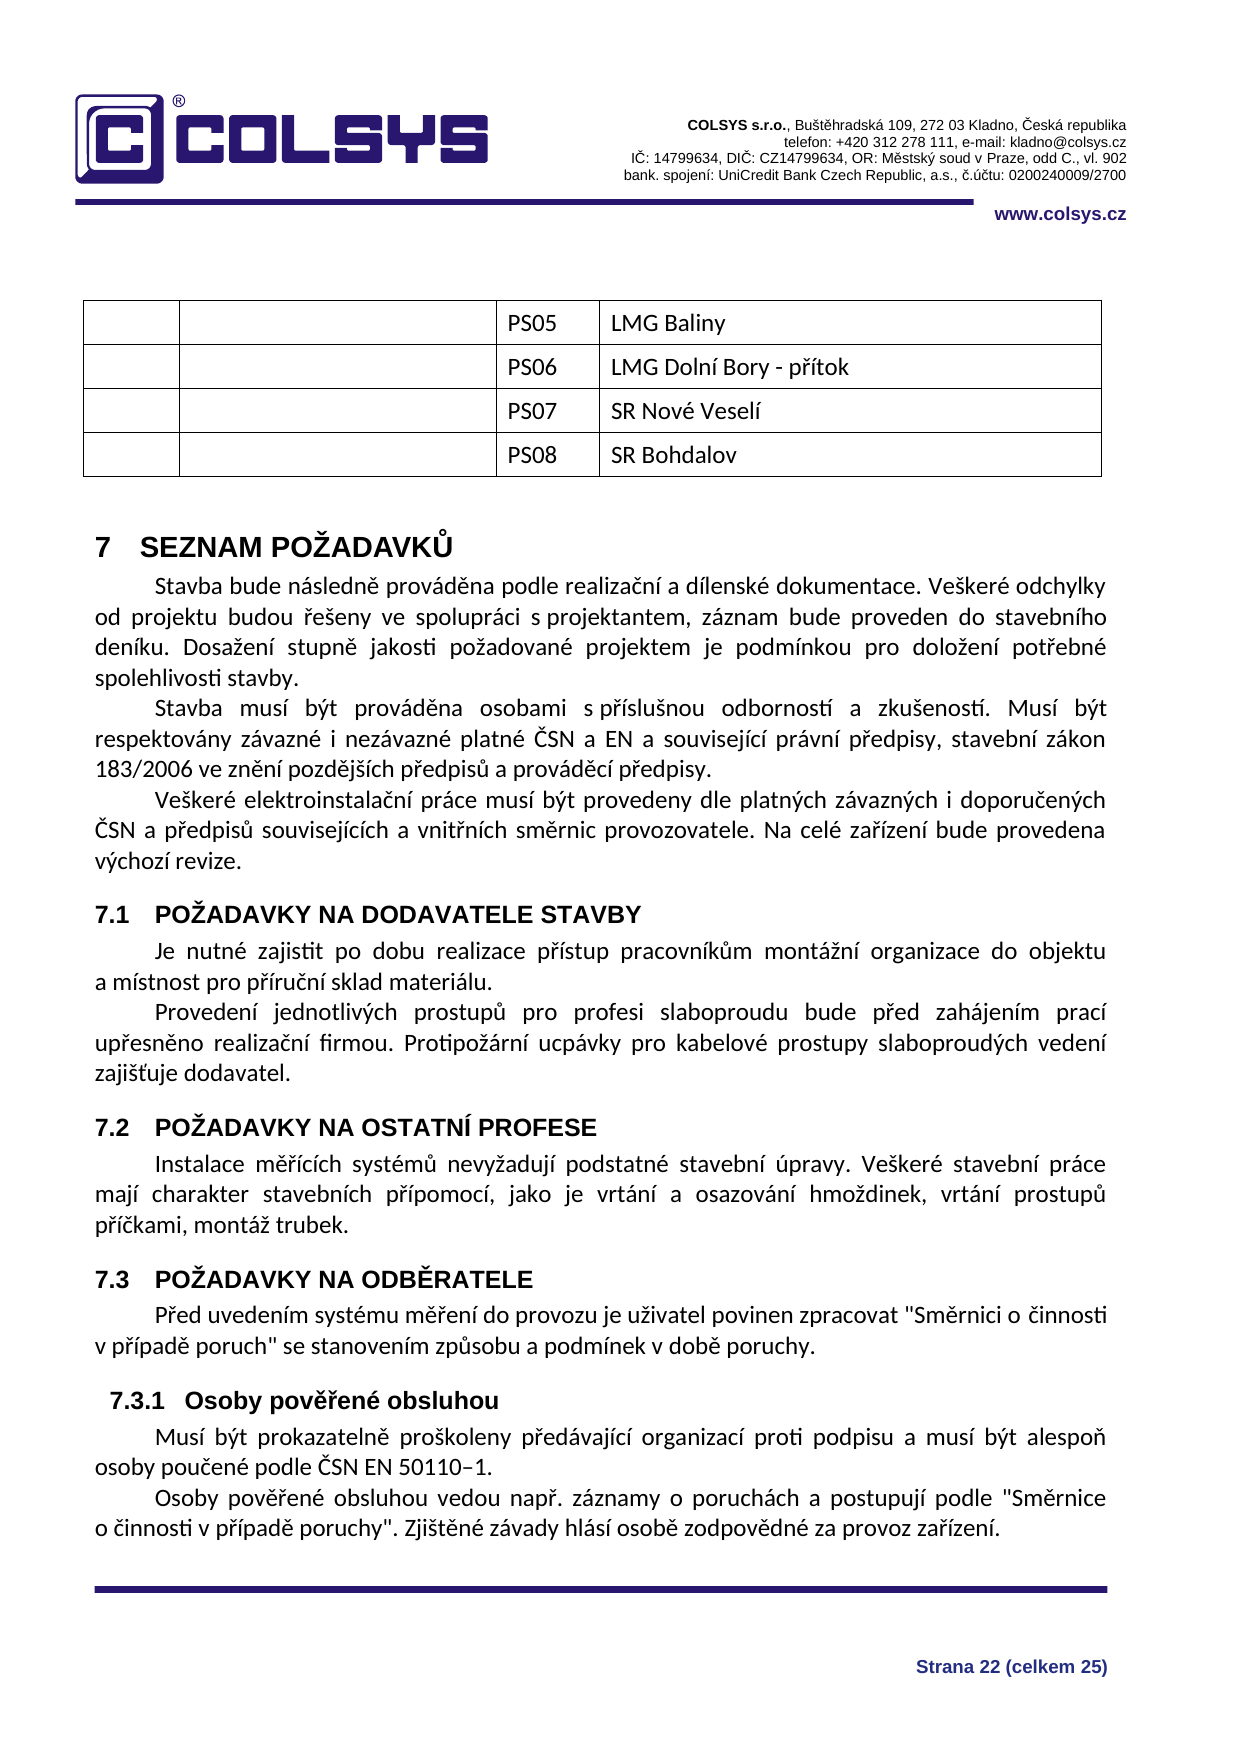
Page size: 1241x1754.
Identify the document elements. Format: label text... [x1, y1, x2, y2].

table_cell [84, 301, 179, 343]
table_cell LMG Baliny [600, 301, 1101, 343]
text Osoby pověřené obsluhou vedou např. záznamy o poruchách a postupují podle "Směrnice o činnosti v případě poruchy". Zjištěné závady hlásí osobě zodpovědné za provoz zařízení. [94, 1482, 1107, 1543]
table_cell LMG Dolní Bory - přítok [600, 345, 1101, 388]
table_cell [84, 345, 179, 388]
table_cell [84, 433, 179, 476]
table_cell [84, 389, 179, 432]
table_cell [180, 389, 496, 432]
table_cell [180, 433, 496, 476]
text Požadavky na dodavatele stavby [94, 901, 1107, 929]
text Stavba musí být prováděna osobami s příslušnou odborností a zkušeností. Musí být respektovány závazné i nezávazné platné ČSN a EN a související právní předpisy, stavební zákon 183/2006 ve znění pozdějších předpisů a prováděcí předpisy. [94, 692, 1107, 784]
table_cell PS08 [497, 433, 599, 476]
table_cell PS06 [497, 345, 599, 388]
table_cell [180, 345, 496, 388]
text Osoby pověřené obsluhou [109, 1386, 1107, 1414]
text Instalace měřících systémů nevyžadují podstatné stavební úpravy. Veškeré stavební práce mají charakter stavebních přípomocí, jako je vrtání a osazování hmoždinek, vrtání prostupů příčkami, montáž trubek. [94, 1148, 1107, 1240]
text Musí být prokazatelně proškoleny předávající organizací proti podpisu a musí být alespoň osoby poučené podle ČSN EN 50110–1. [94, 1421, 1107, 1482]
text Je nutné zajistit po dobu realizace přístup pracovníkům montážní organizace do objektu a místnost pro příruční sklad materiálu. [94, 936, 1107, 997]
table_cell PS07 [497, 389, 599, 432]
table_cell SR Bohdalov [600, 433, 1101, 476]
text Před uvedením systému měření do provozu je uživatel povinen zpracovat "Směrnici o činnosti v případě poruch" se stanovením způsobu a podmínek v době poruchy. [94, 1300, 1107, 1361]
text Požadavky na ostatní profese [94, 1113, 1107, 1142]
text Stavba bude následně prováděna podle realizační a dílenské dokumentace. Veškeré odchylky od projektu budou řešeny ve spolupráci s projektantem, záznam bude proveden do stavebního deníku. Dosažení stupně jakosti požadované projektem je podmínkou pro doložení potřebné spolehlivosti stavby. [94, 570, 1107, 692]
table_cell [180, 301, 496, 343]
text SEZNAM POŽADAVKŮ [94, 531, 1107, 564]
table_cell SR Nové Veselí [600, 389, 1101, 432]
text Požadavky na odběratele [94, 1265, 1107, 1293]
table_cell PS05 [497, 301, 599, 343]
text Veškeré elektroinstalační práce musí být provedeny dle platných závazných i doporučených ČSN a předpisů souvisejících a vnitřních směrnic provozovatele. Na celé zařízení bude provedena výchozí revize. [94, 784, 1107, 876]
text Provedení jednotlivých prostupů pro profesi slaboproudu bude před zahájením prací upřesněno realizační firmou. Protipožární ucpávky pro kabelové prostupy slaboproudých vedení zajišťuje dodavatel. [94, 997, 1107, 1088]
